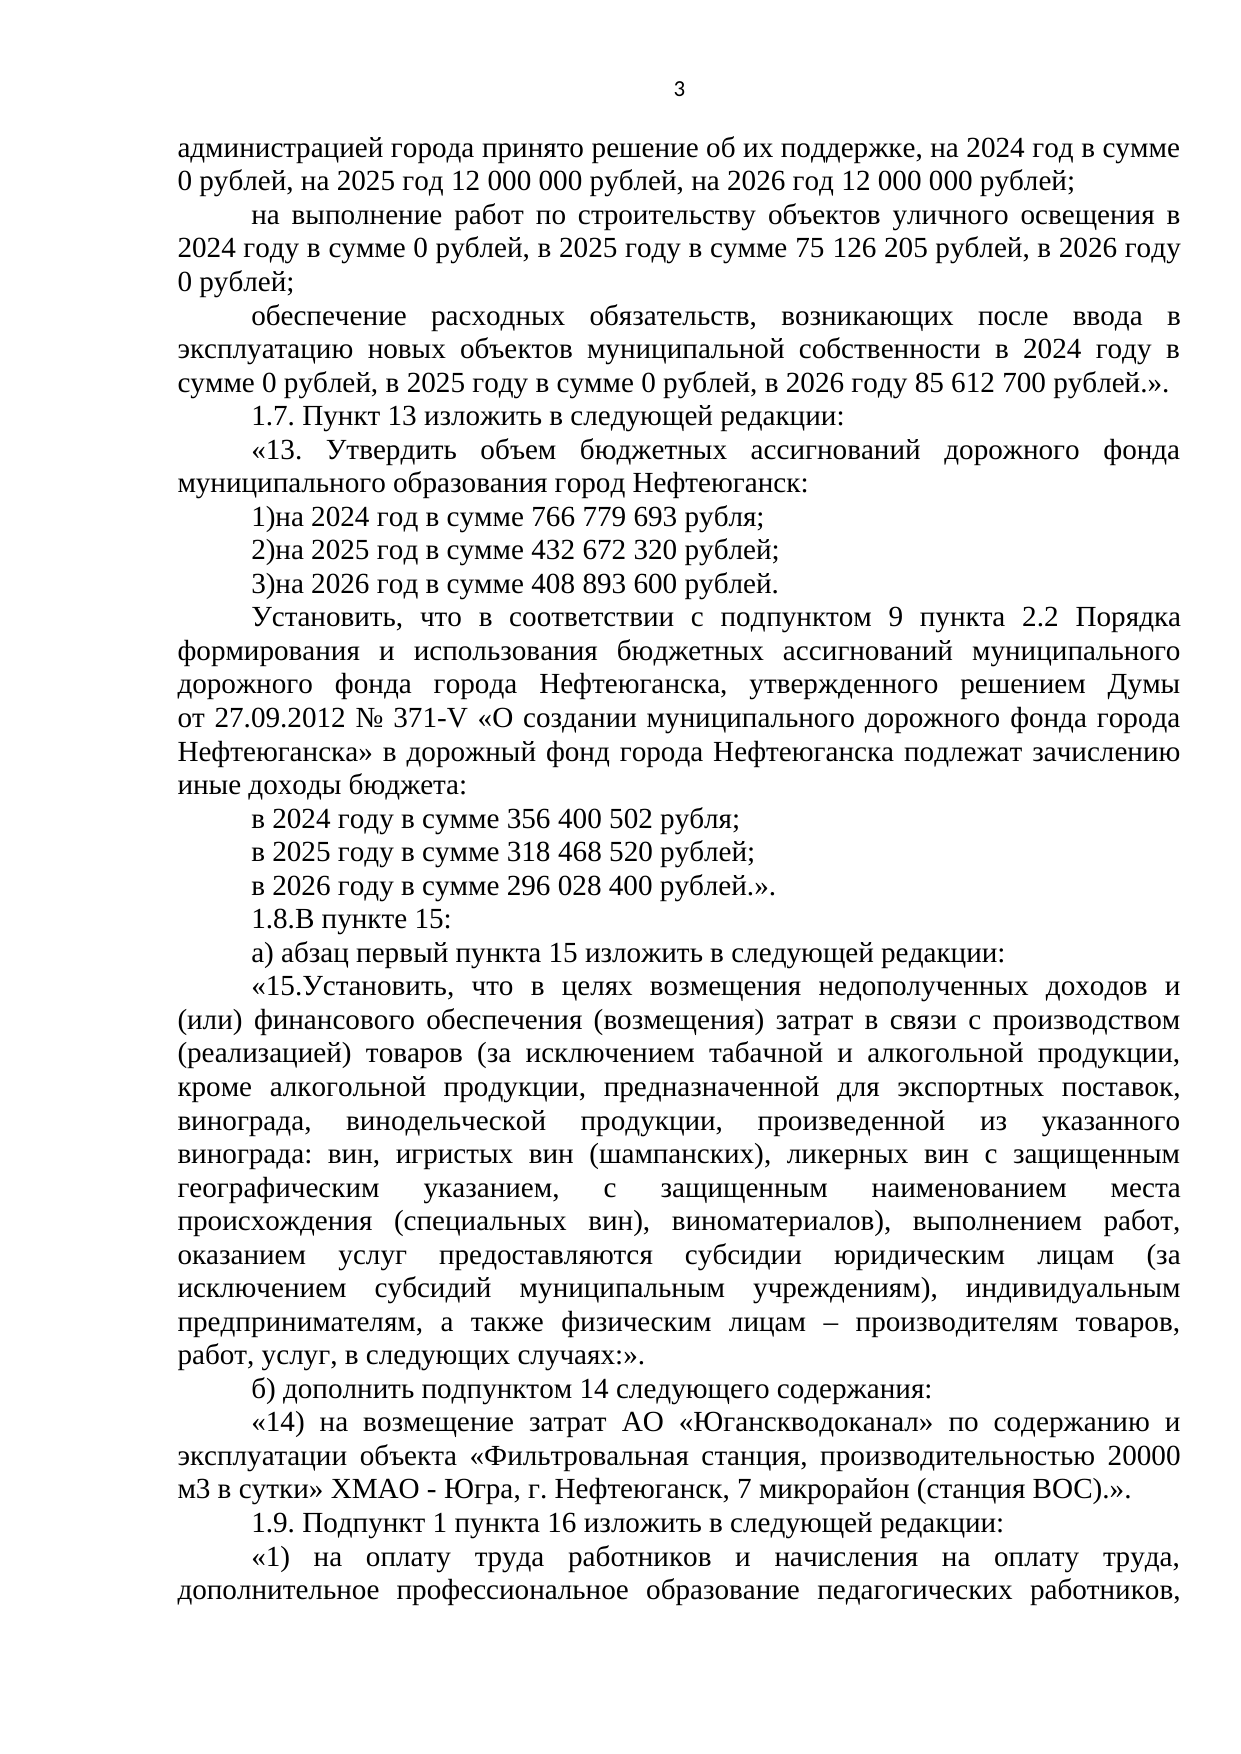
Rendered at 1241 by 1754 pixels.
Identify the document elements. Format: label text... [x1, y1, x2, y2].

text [177, 130, 1181, 197]
text «15.Установить, что в целях возмещения недополученных доходов и (или) финансового обеспечения (возмещения) затрат в связи с производством (реализацией) товаров (за исключением табачной и алкогольной продукции, кроме алкогольной продукции, предназначенной для экспортных поставок, винограда, винодельческой продукции, произведенной из указанного винограда: вин, игристых вин (шампанских), ликерных вин с защищенным географическим указанием, с защищенным наименованием места происхождения (специальных вин), виноматериалов), выполнением работ, оказанием услуг предоставляются субсидии юридическим лицам (за исключением субсидий муниципальным учреждениям), индивидуальным предпринимателям, а также физическим лицам – производителям товаров, работ, услуг, в следующих случаях:». [177, 968, 1181, 1371]
text 1)на 2024 год в сумме 766 779 693 рубля; [177, 499, 1181, 532]
text 1.8.В пункте 15: [177, 901, 1181, 935]
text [177, 1539, 1181, 1606]
text в 2025 году в сумме 318 468 520 рублей; [177, 834, 1181, 868]
text 1.9. Подпункт 1 пункта 16 изложить в следующей редакции: [177, 1505, 1181, 1539]
text «13. Утвердить объем бюджетных ассигнований дорожного фонда муниципального образования город Нефтеюганск: [177, 432, 1181, 499]
text на выполнение работ по строительству объектов уличного освещения в 2024 году в сумме 0 рублей, в 2025 году в сумме 75 126 205 рублей, в 2026 году 0 рублей; [177, 197, 1181, 298]
text 1.7. Пункт 13 изложить в следующей редакции: [177, 398, 1181, 432]
text обеспечение расходных обязательств, возникающих после ввода в эксплуатацию новых объектов муниципальной собственности в 2024 году в сумме 0 рублей, в 2025 году в сумме 0 рублей, в 2026 году 85 612 700 рублей.». [177, 298, 1181, 398]
text Установить, что в соответствии с подпунктом 9 пункта 2.2 Порядка формирования и использования бюджетных ассигнований муниципального дорожного фонда города Нефтеюганска, утвержденного решением Думы от 27.09.2012 № 371-V «О создании муниципального дорожного фонда города Нефтеюганска» в дорожный фонд города Нефтеюганска подлежат зачислению иные доходы бюджета: [177, 599, 1181, 801]
text «14) на возмещение затрат АО «Юганскводоканал» по содержанию и эксплуатации объекта «Фильтровальная станция, производительностью 20000 м3 в сутки» ХМАО - Югра, г. Нефтеюганск, 7 микрорайон (станция ВОС).». [177, 1404, 1181, 1505]
text в 2024 году в сумме 356 400 502 рубля; [177, 801, 1181, 834]
text а) абзац первый пункта 15 изложить в следующей редакции: [177, 935, 1181, 968]
text б) дополнить подпунктом 14 следующего содержания: [177, 1371, 1181, 1404]
text 2)на 2025 год в сумме 432 672 320 рублей; [177, 532, 1181, 566]
text в 2026 году в сумме 296 028 400 рублей.». [177, 868, 1181, 901]
text 3)на 2026 год в сумме 408 893 600 рублей. [177, 566, 1181, 599]
